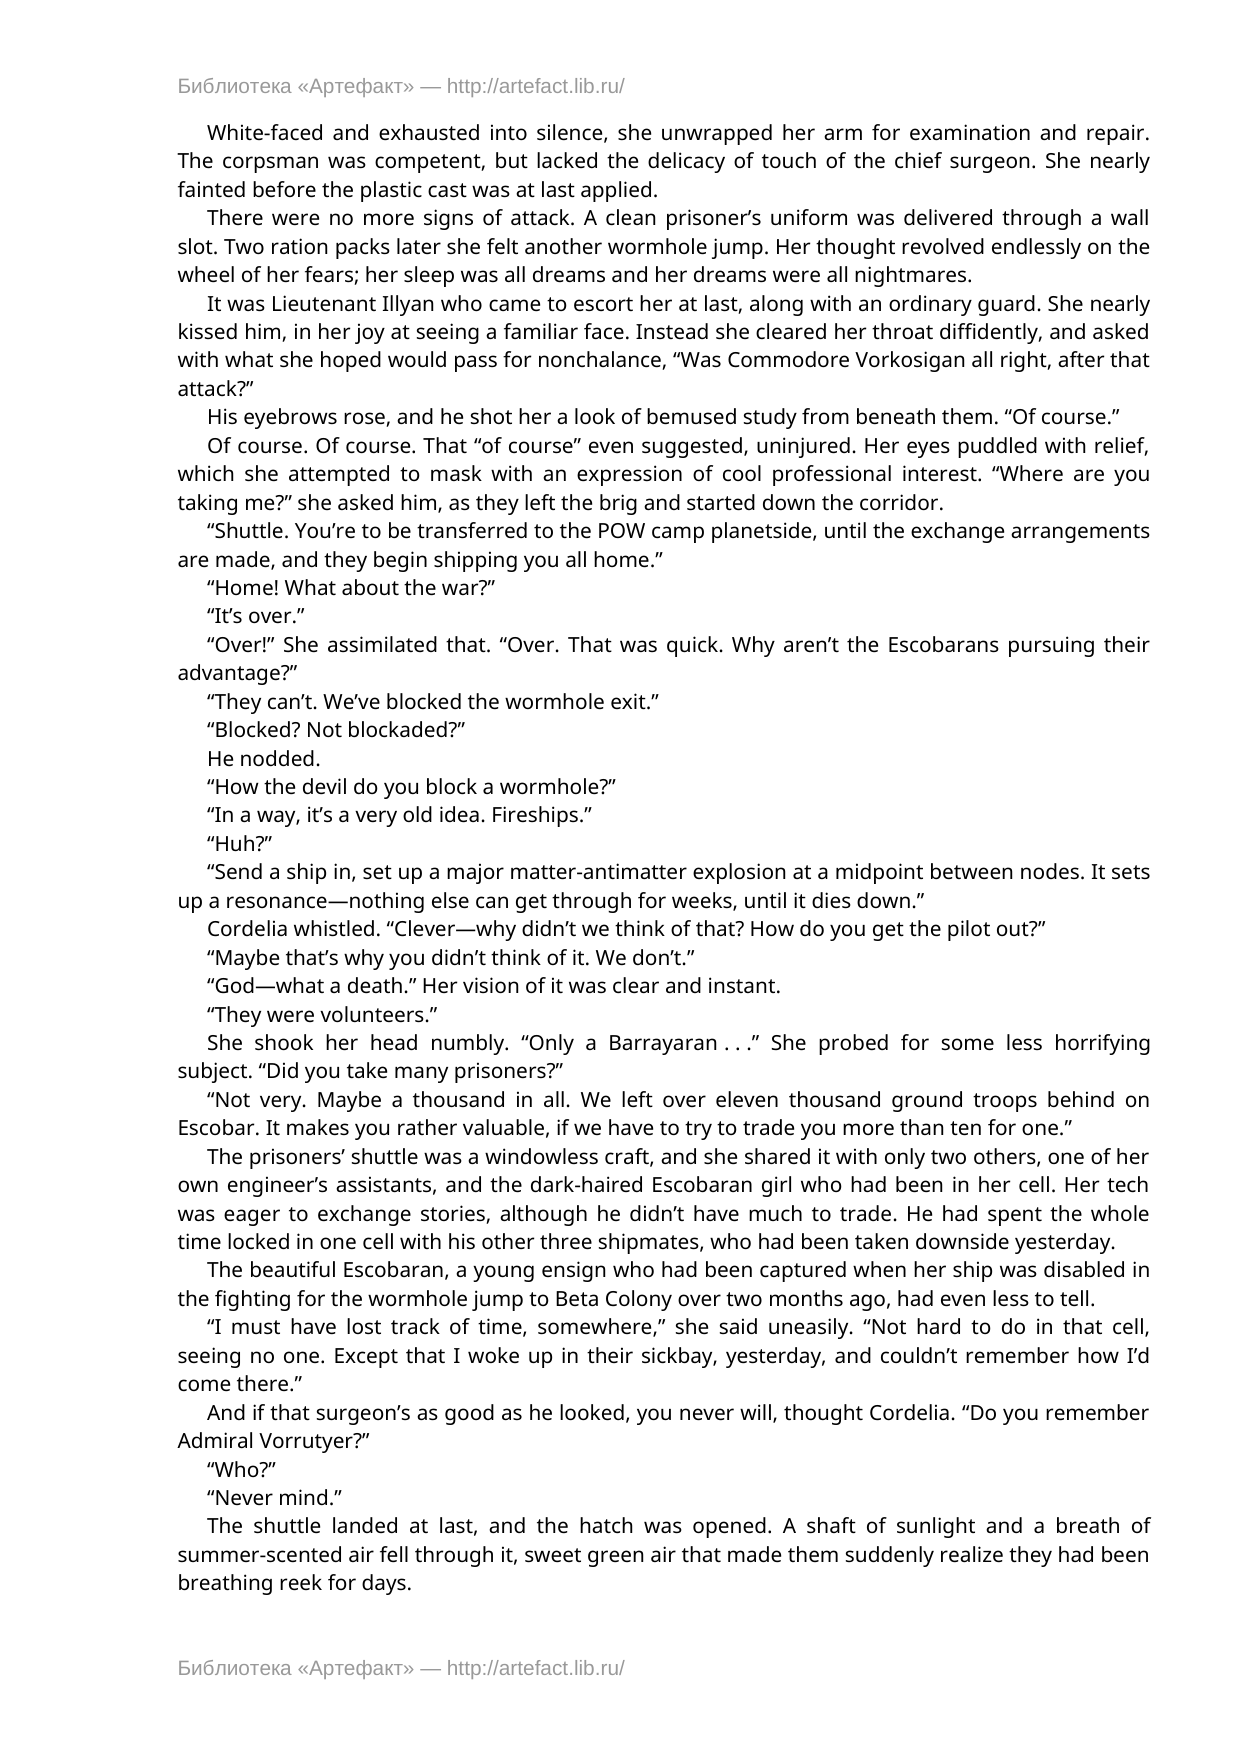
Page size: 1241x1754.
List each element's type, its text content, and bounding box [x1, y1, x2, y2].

text The beautiful Escobaran, a young ensign who had been captured when her ship was disabled in the fighting for the wormhole jump to Beta Colony over two months ago, had even less to tell. [177, 1256, 1152, 1312]
text “Maybe that’s why you didn’t think of it. We don’t.” [177, 943, 1152, 971]
text “They were volunteers.” [177, 1000, 1152, 1028]
text “Shuttle. You’re to be transferred to the POW camp planetside, until the exchange arrangements are made, and they begin shipping you all home.” [177, 516, 1152, 573]
text The prisoners’ shuttle was a windowless craft, and she shared it with only two others, one of her own engineer’s assistants, and the dark-haired Escobaran girl who had been in her cell. Her tech was eager to exchange stories, although he didn’t have much to trade. He had spent the whole time locked in one cell with his other three shipmates, who had been taken downside yesterday. [177, 1142, 1152, 1256]
text “Over!” She assimilated that. “Over. That was quick. Why aren’t the Escobarans pursuing their advantage?” [177, 630, 1152, 687]
text “Blocked? Not blockaded?” [177, 715, 1152, 744]
text He nodded. [177, 744, 1152, 772]
text The shuttle landed at last, and the hatch was opened. A shaft of sunlight and a breath of summer-scented air fell through it, sweet green air that made them suddenly realize they had been breathing reek for days. [177, 1512, 1152, 1597]
text “I must have lost track of time, somewhere,” she said uneasily. “Not hard to do in that cell, seeing no one. Except that I woke up in their sickbay, yesterday, and couldn’t remember how I’d come there.” [177, 1312, 1152, 1398]
text “Never mind.” [177, 1483, 1152, 1512]
text And if that surgeon’s as good as he looked, you never will, thought Cordelia. “Do you remember Admiral Vorrutyer?” [177, 1398, 1152, 1455]
text There were no more signs of attack. A clean prisoner’s uniform was delivered through a wall slot. Two ration packs later she felt another wormhole jump. Her thought revolved endlessly on the wheel of her fears; her sleep was all dreams and her dreams were all nightmares. [177, 203, 1152, 289]
text “Send a ship in, set up a major matter-antimatter explosion at a midpoint between nodes. It sets up a resonance—nothing else can get through for weeks, until it dies down.” [177, 857, 1152, 914]
text “Huh?” [177, 829, 1152, 857]
text She shook her head numbly. “Only a Barrayaran . . .” She probed for some less horrifying subject. “Did you take many prisoners?” [177, 1028, 1152, 1085]
text “It’s over.” [177, 602, 1152, 630]
text “In a way, it’s a very old idea. Fireships.” [177, 801, 1152, 829]
text It was Lieutenant Illyan who came to escort her at last, along with an ordinary guard. She nearly kissed him, in her joy at seeing a familiar face. Instead she cleared her throat diffidently, and asked with what she hoped would pass for nonchalance, “Was Commodore Vorkosigan all right, after that attack?” [177, 289, 1152, 402]
text Of course. Of course. That “of course” even suggested, uninjured. Her eyes puddled with relief, which she attempted to mask with an expression of cool professional interest. “Where are you taking me?” she asked him, as they left the brig and started down the corridor. [177, 431, 1152, 516]
text “They can’t. We’ve blocked the wormhole exit.” [177, 687, 1152, 715]
text “Home! What about the war?” [177, 573, 1152, 602]
text “Who?” [177, 1455, 1152, 1483]
text “How the devil do you block a wormhole?” [177, 772, 1152, 801]
text Cordelia whistled. “Clever—why didn’t we think of that? How do you get the pilot out?” [177, 914, 1152, 943]
text “Not very. Maybe a thousand in all. We left over eleven thousand ground troops behind on Escobar. It makes you rather valuable, if we have to try to trade you more than ten for one.” [177, 1085, 1152, 1142]
text His eyebrows rose, and he shot her a look of bemused study from beneath them. “Of course.” [177, 402, 1152, 431]
text White-faced and exhausted into silence, she unwrapped her arm for examination and repair. The corpsman was competent, but lacked the delicacy of touch of the chief surgeon. She nearly fainted before the plastic cast was at last applied. [177, 118, 1152, 203]
text “God—what a death.” Her vision of it was clear and instant. [177, 971, 1152, 1000]
